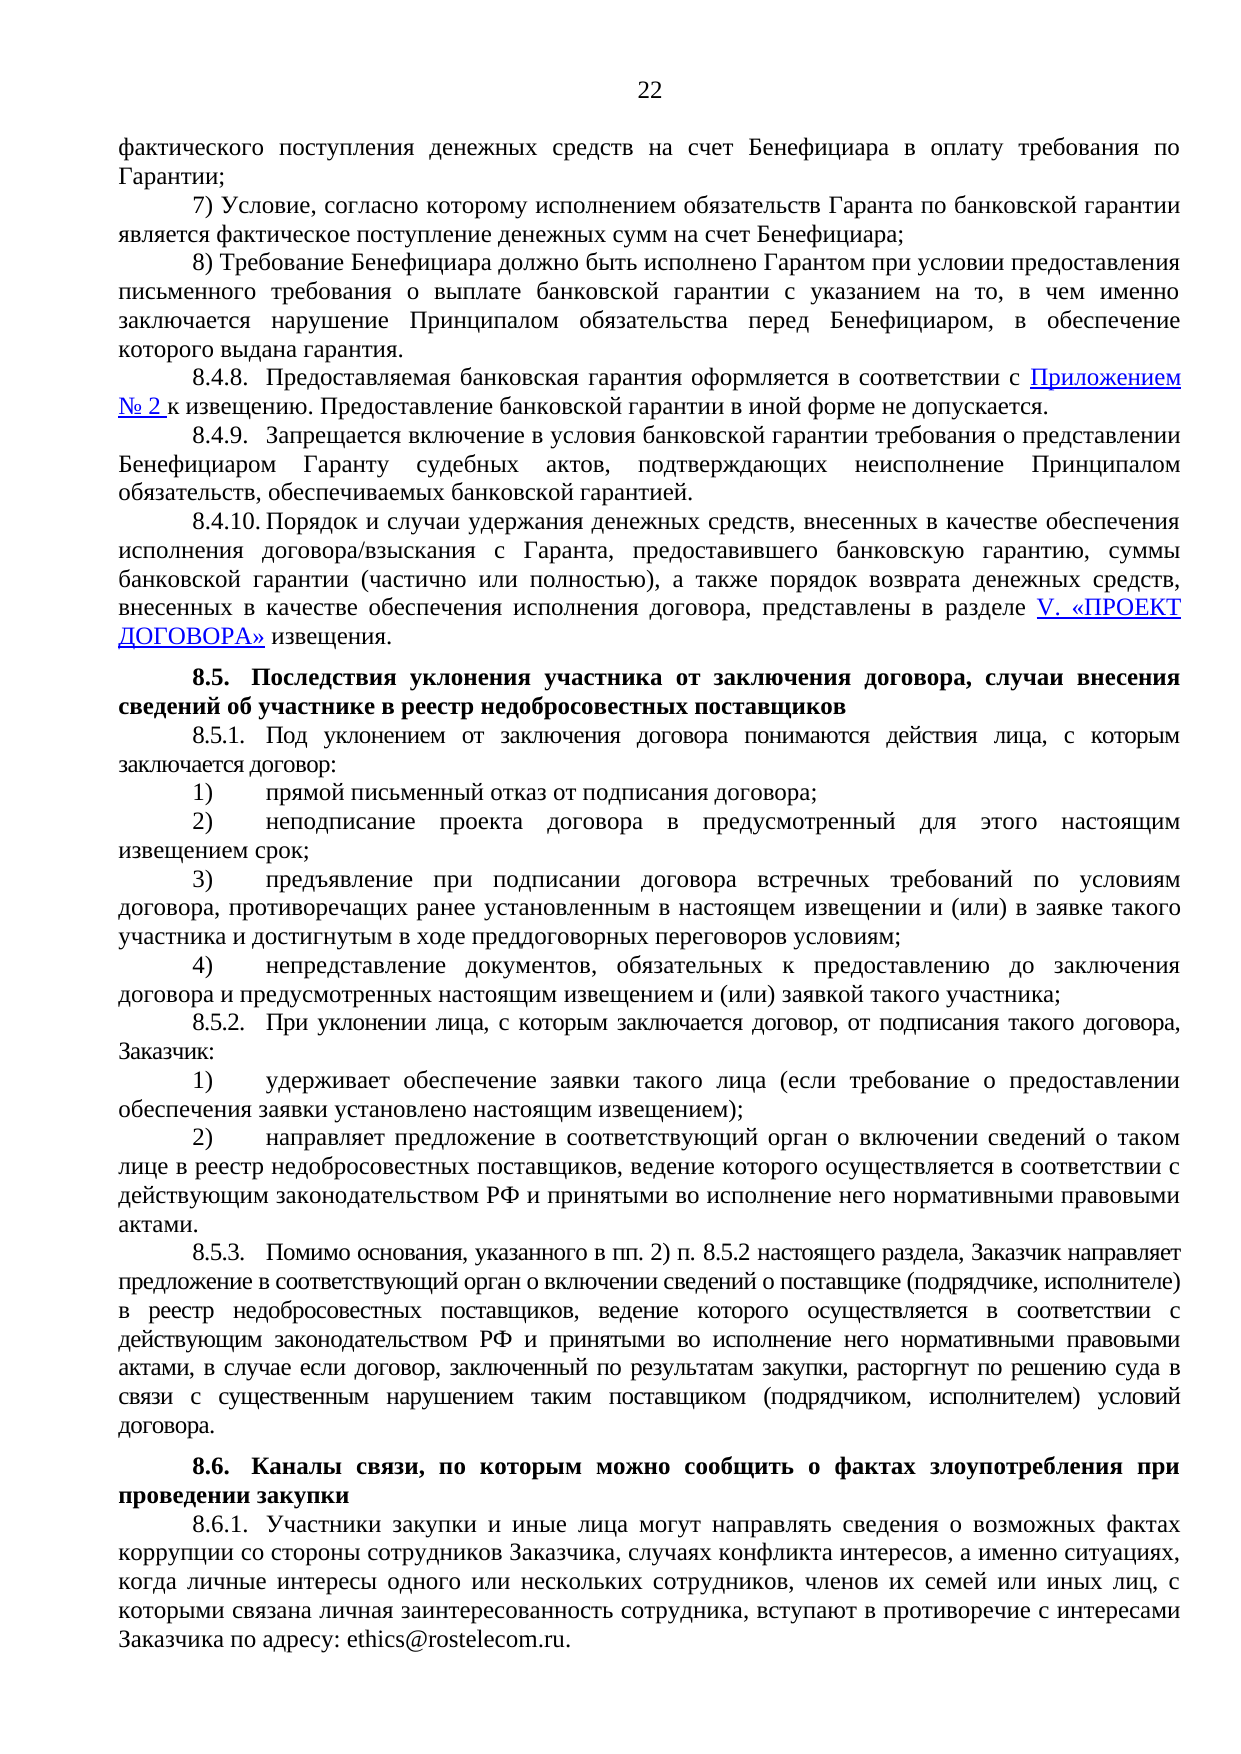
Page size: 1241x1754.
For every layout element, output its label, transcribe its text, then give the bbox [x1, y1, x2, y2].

text 8) Требование Бенефициара должно быть исполнено Гарантом при условии предоставления письменного требования о выплате банковской гарантии с указанием на то, в чем именно заключается нарушение Принципалом обязательства перед Бенефициаром, в обеспечение которого выдана гарантия. [118, 247, 1181, 362]
list Запрещается включение в условия банковской гарантии требования о представлении Бенефициаром Гаранту судебных актов, подтверждающих неисполнение Принципалом обязательств, обеспечиваемых банковской гарантией. [118, 420, 1181, 506]
text 3) предъявление при подписании договора встречных требований по условиям договора, противоречащих ранее установленным в настоящем извещении и (или) в заявке такого участника и достигнутым в ходе преддоговорных переговоров условиям; [118, 864, 1181, 950]
list Каналы связи, по которым можно сообщить о фактах злоупотребления при проведении закупки [118, 1451, 1181, 1509]
list При уклонении лица, с которым заключается договор, от подписания такого договора, Заказчик: [118, 1007, 1181, 1065]
list Порядок и случаи удержания денежных средств, внесенных в качестве обеспечения исполнения договора/взыскания с Гаранта, предоставившего банковскую гарантию, суммы банковской гарантии (частично или полностью), а также порядок возврата денежных средств, внесенных в качестве обеспечения исполнения договора, представлены в разделе V. «ПРОЕКТ ДОГОВОРА» извещения. [118, 506, 1181, 650]
text 7) Условие, согласно которому исполнением обязательств Гаранта по банковской гарантии является фактическое поступление денежных сумм на счет Бенефициара; [118, 190, 1181, 247]
text 2) направляет предложение в соответствующий орган о включении сведений о таком лице в реестр недобросовестных поставщиков, ведение которого осуществляется в соответствии с действующим законодательством РФ и принятыми во исполнение него нормативными правовыми актами. [118, 1122, 1181, 1237]
text 1) удерживает обеспечение заявки такого лица (если требование о предоставлении обеспечения заявки установлено настоящим извещением); [118, 1065, 1181, 1122]
list Предоставляемая банковская гарантия оформляется в соответствии с Приложением № 2 к извещению. Предоставление банковской гарантии в иной форме не допускается. [118, 362, 1181, 420]
text 2) неподписание проекта договора в предусмотренный для этого настоящим извещением срок; [118, 806, 1181, 864]
list Помимо основания, указанного в пп. 2) п. 8.5.2 настоящего раздела, Заказчик направляет предложение в соответствующий орган о включении сведений о поставщике (подрядчике, исполнителе) в реестр недобросовестных поставщиков, ведение которого осуществляется в соответствии с действующим законодательством РФ и принятыми во исполнение него нормативными правовыми актами, в случае если договор, заключенный по результатам закупки, расторгнут по решению суда в связи с существенным нарушением таким поставщиком (подрядчиком, исполнителем) условий договора. [118, 1237, 1181, 1439]
text 1) прямой письменный отказ от подписания договора; [118, 777, 1181, 806]
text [118, 132, 1181, 190]
list Участники закупки и иные лица могут направлять сведения о возможных фактах коррупции со стороны сотрудников Заказчика, случаях конфликта интересов, а именно ситуациях, когда личные интересы одного или нескольких сотрудников, членов их семей или иных лиц, с которыми связана личная заинтересованность сотрудника, вступают в противоречие с интересами Заказчика по адресу: ethics@rostelecom.ru. [118, 1509, 1181, 1652]
text 4) непредставление документов, обязательных к предоставлению до заключения договора и предусмотренных настоящим извещением и (или) заявкой такого участника; [118, 950, 1181, 1007]
list Под уклонением от заключения договора понимаются действия лица, с которым заключается договор: [118, 720, 1181, 777]
list Последствия уклонения участника от заключения договора, случаи внесения сведений об участнике в реестр недобросовестных поставщиков [118, 662, 1181, 720]
